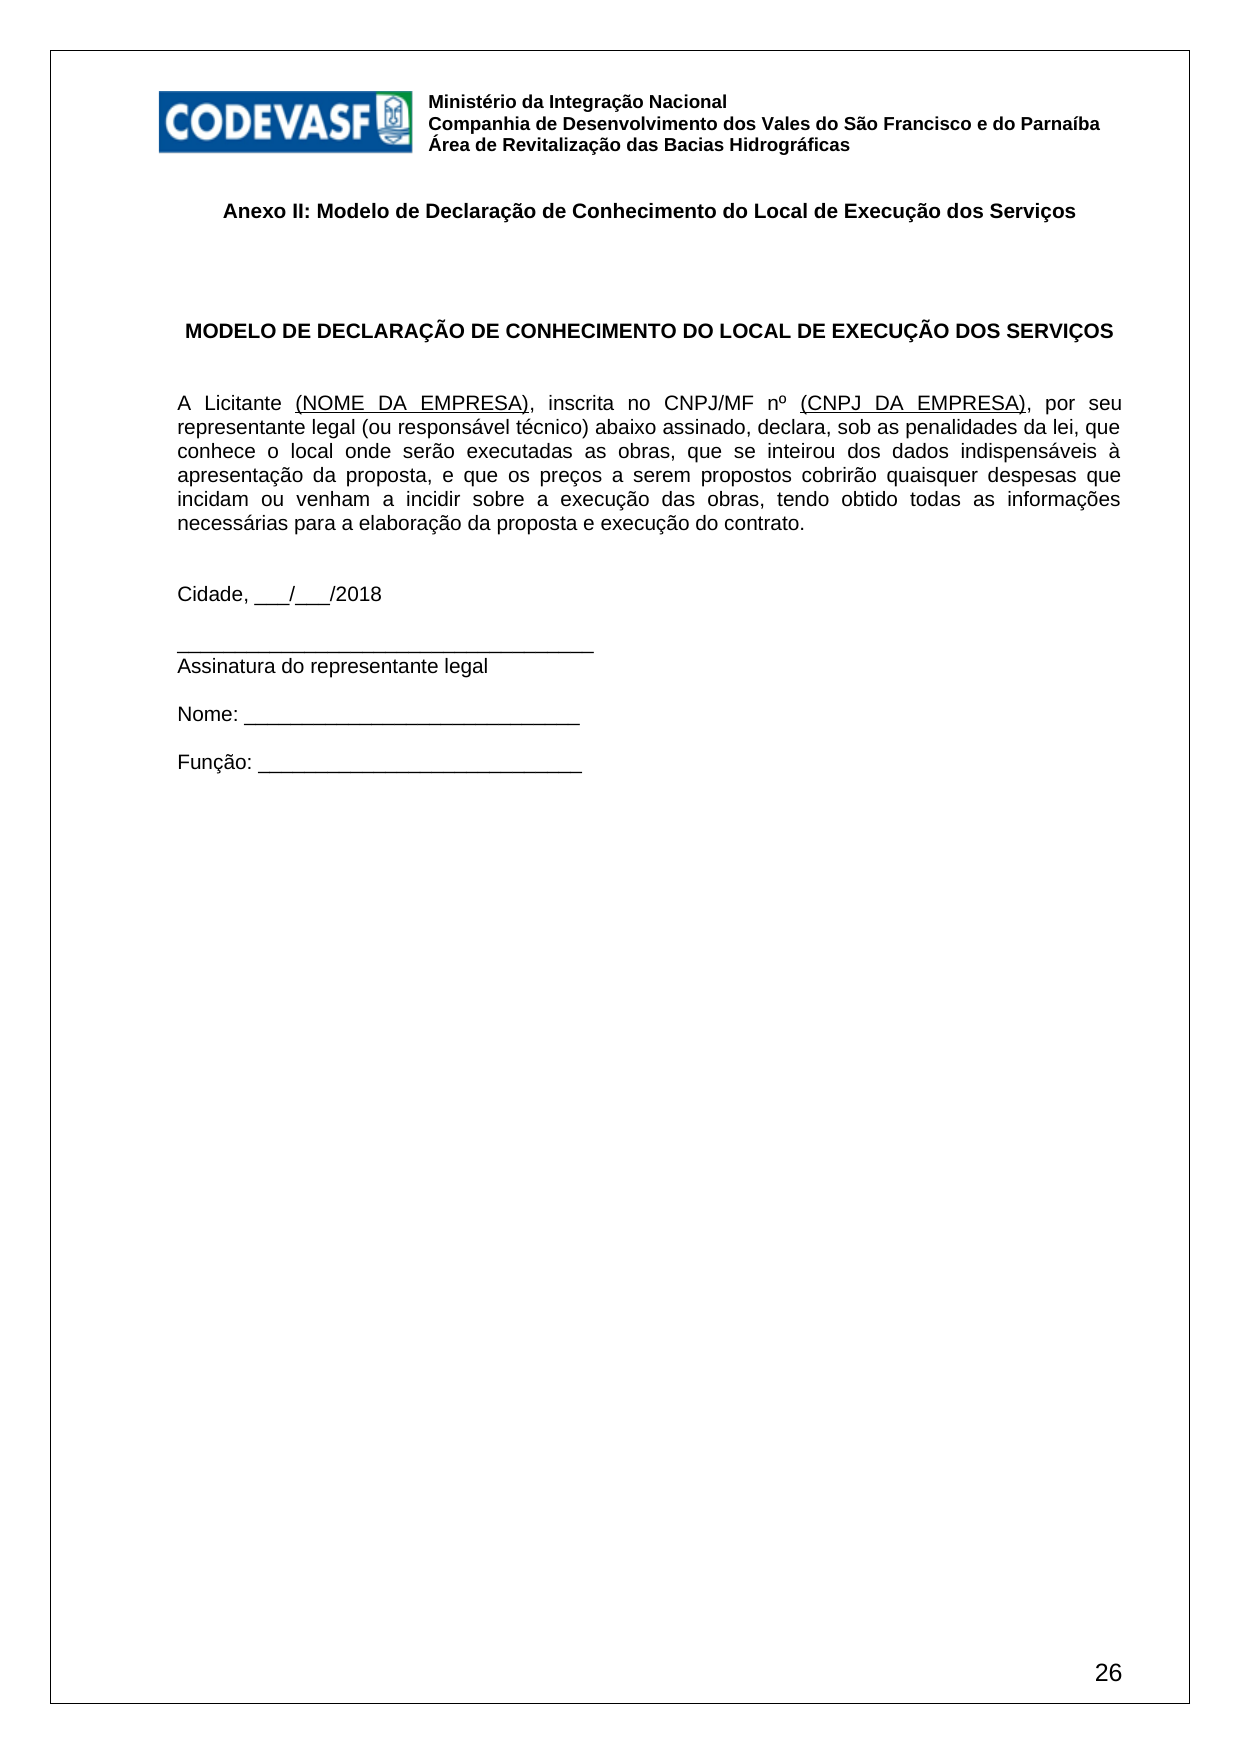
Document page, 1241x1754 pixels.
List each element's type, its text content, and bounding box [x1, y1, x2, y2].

text A Licitante (NOME DA EMPRESA), inscrita no CNPJ/MF nº (CNPJ DA EMPRESA), por seu representante legal (ou responsável técnico) abaixo assinado, declara, sob as penalidades da lei, que conhece o local onde serão executadas as obras, que se inteirou dos dados indispensáveis à apresentação da proposta, e que os preços a serem propostos cobrirão quaisquer despesas que incidam ou venham a incidir sobre a execução das obras, tendo obtido todas as informações necessárias para a elaboração da proposta e execução do contrato. [177, 391, 1122, 534]
picture [158, 91, 414, 155]
text Função: ____________________________ [177, 750, 1122, 774]
text Assinatura do representante legal [177, 654, 1122, 678]
text Cidade, ___/___/2018 [177, 582, 1122, 606]
text Nome: _____________________________ [177, 702, 1122, 726]
text Anexo II: Modelo de Declaração de Conhecimento do Local de Execução dos Serviços [177, 199, 1122, 223]
text ____________________________________ [177, 630, 1122, 654]
text MODELO DE DECLARAÇÃO DE CONHECIMENTO DO LOCAL DE EXECUÇÃO DOS SERVIÇOS [177, 319, 1122, 343]
